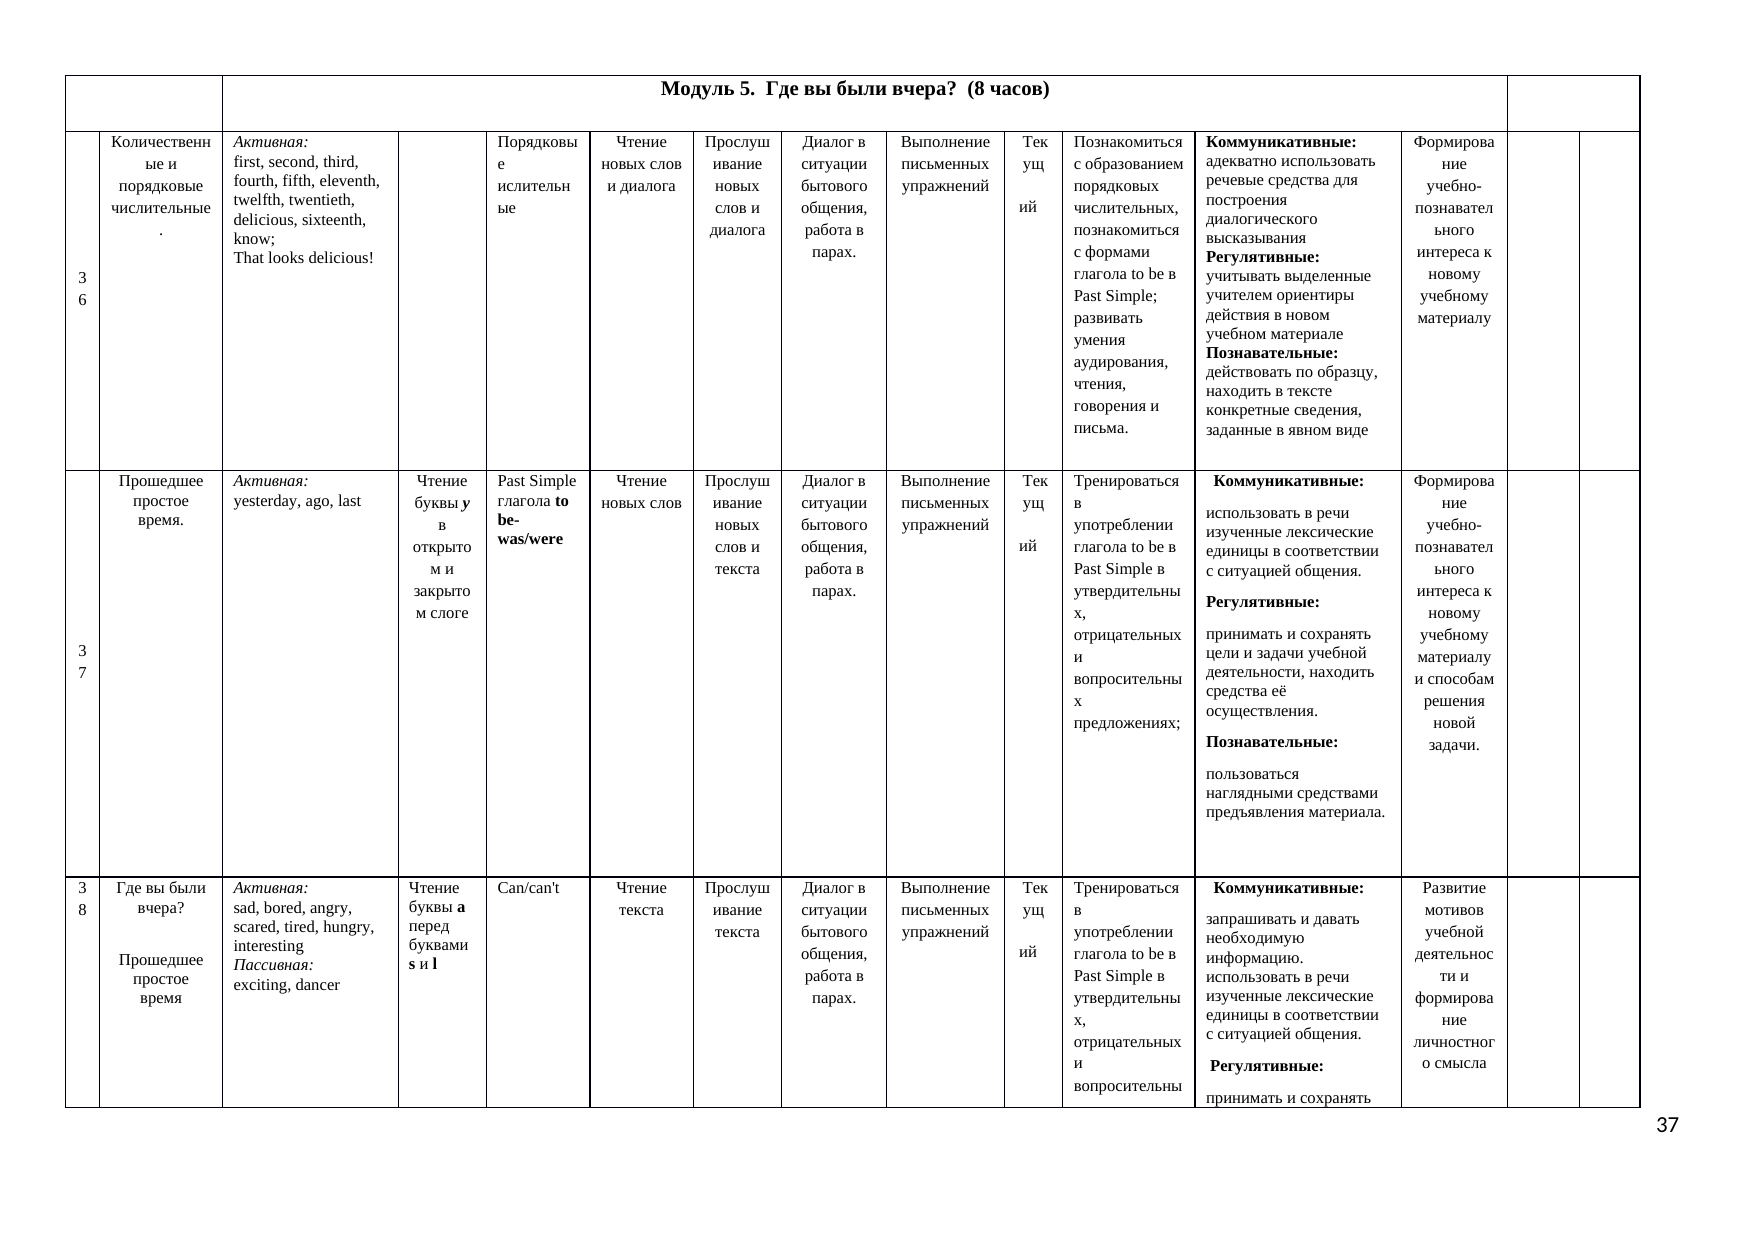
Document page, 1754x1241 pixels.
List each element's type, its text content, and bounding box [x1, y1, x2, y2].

table_cell Формирование учебно-познавательного интереса к новому учебному материалу [1402, 132, 1507, 470]
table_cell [782, 878, 886, 1107]
table_cell Коммуникативные: использовать в речи изученные лексические единицы в соответствии с ситуацией общения. Регулятивные: принимать и сохранять цели и задачи учебной деятельности, находить средства её осуществления. Познавательные: пользоваться наглядными средствами предъявления материала. [1196, 471, 1401, 876]
table_cell [1508, 76, 1639, 131]
table_cell Модуль 5. Где вы были вчера? (8 часов) [223, 76, 1507, 131]
table_cell Прошедшее простое время. [100, 471, 222, 876]
table_cell Past Simple глагола to be- was/were [487, 471, 589, 876]
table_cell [1402, 878, 1507, 1107]
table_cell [223, 878, 398, 1107]
table_cell 36 [66, 132, 99, 470]
table_cell [1580, 471, 1639, 876]
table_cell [100, 878, 222, 1107]
table_cell Чтение новых слов и диалога [591, 132, 693, 470]
table_cell Формирование учебно-познавательного интереса к новому учебному материалу и способам решения новой задачи. [1402, 471, 1507, 876]
table_cell Прослушивание новых слов и текста [694, 471, 781, 876]
table_cell Текущ ий [1005, 132, 1062, 470]
table_cell [66, 76, 222, 131]
table_cell Порядковые ислительные [487, 132, 589, 470]
table_cell Коммуникативные: адекватно использовать речевые средства для построения диалогического высказывания Регулятивные: учитывать выделенные учителем ориентиры действия в новом учебном материале Познавательные: действовать по образцу, находить в тексте конкретные сведения, заданные в явном виде [1196, 132, 1401, 470]
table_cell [887, 878, 1004, 1107]
table_cell Диалог в ситуации бытового общения, работа в парах. [782, 471, 886, 876]
table_cell Познакомиться с образованием порядковых числительных, познакомиться с формами глагола to be в Past Simple; развивать умения аудирования, чтения, говорения и письма. [1063, 132, 1194, 470]
table_cell Диалог в ситуации бытового общения, работа в парах. [782, 132, 886, 470]
table_cell Чтение буквы y в открытом и закрытом слоге [399, 471, 486, 876]
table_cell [1063, 878, 1194, 1107]
table_cell Активная: yesterday, ago, last [223, 471, 398, 876]
table_cell Активная: first, second, third, fourth, fifth, eleventh, twelfth, twentieth, delicious, sixteenth, know; That looks delicious! [223, 132, 398, 470]
table_cell Can/can't [487, 878, 589, 1107]
table_cell Чтение новых слов [591, 471, 693, 876]
table_cell Чтение текста [591, 878, 693, 1107]
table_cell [1196, 878, 1401, 1107]
table_cell Прослушивание новых слов и диалога [694, 132, 781, 470]
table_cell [694, 878, 781, 1107]
table_cell [1580, 878, 1639, 1107]
table_cell Выполнение письменных упражнений [887, 132, 1004, 470]
table_cell [399, 132, 486, 470]
table_cell Текущ ий [1005, 471, 1062, 876]
table_cell [1508, 878, 1579, 1107]
table_cell Тренироваться в употреблении глагола to be в Past Simple в утвердительных, отрицательных и вопросительных предложениях; [1063, 471, 1194, 876]
table_cell Выполнение письменных упражнений [887, 471, 1004, 876]
table_cell 38 [66, 878, 99, 1107]
table_cell Текущ ий [1005, 878, 1062, 1107]
table_cell [1508, 471, 1579, 876]
table_cell [1508, 132, 1579, 470]
table_cell [1580, 132, 1639, 470]
table_cell 37 [66, 471, 99, 876]
table_cell Количественные и порядковые числительные. [100, 132, 222, 470]
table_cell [399, 878, 486, 1107]
